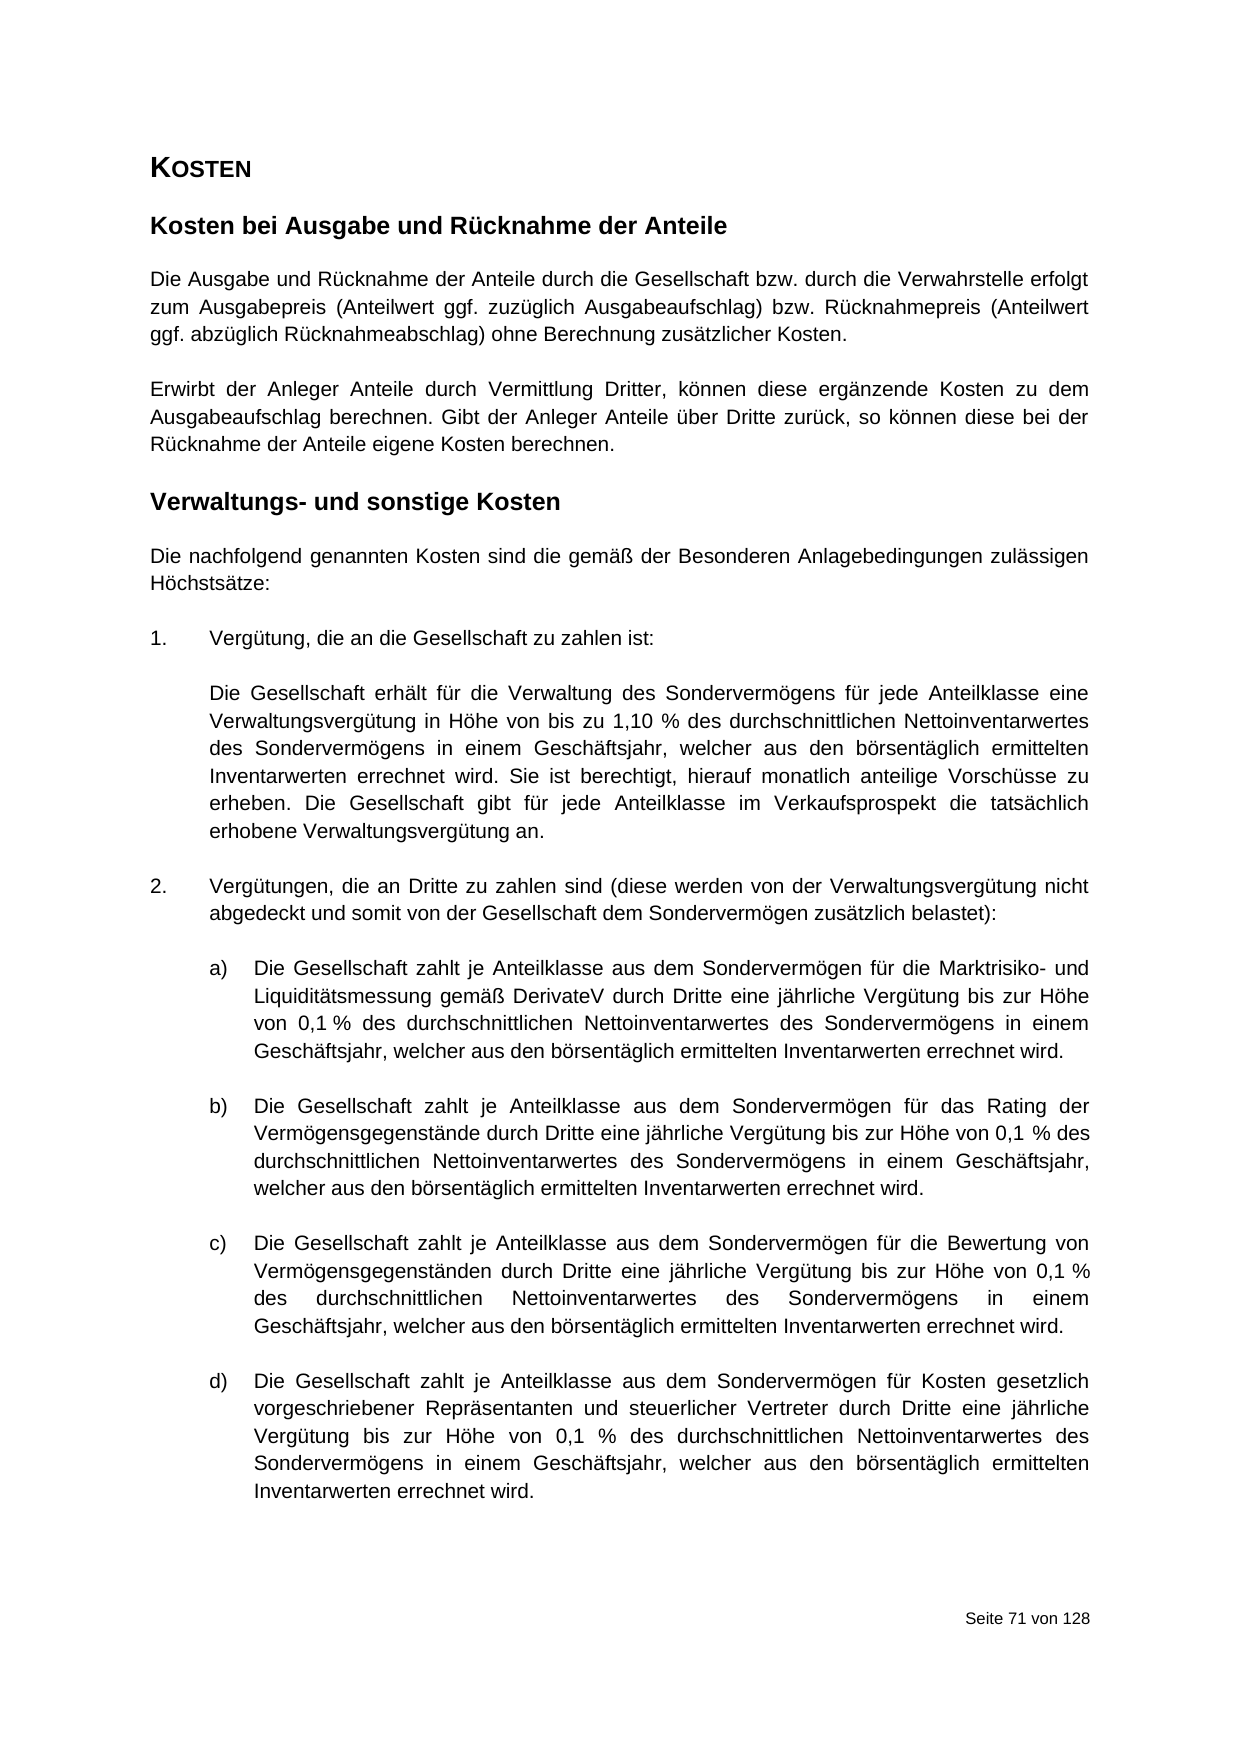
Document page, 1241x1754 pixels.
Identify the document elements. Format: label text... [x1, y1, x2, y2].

list Die Gesellschaft zahlt je Anteilklasse aus dem Sondervermögen für die Bewertung von Vermögensgegenständen durch Dritte eine jährliche Vergütung bis zur Höhe von 0,1 % des durchschnittlichen Nettoinventarwertes des Sondervermögens in einem Geschäftsjahr, welcher aus den börsentäglich ermittelten Inventarwerten errechnet wird. [209, 1231, 1090, 1337]
list Die Gesellschaft zahlt je Anteilklasse aus dem Sondervermögen für die Marktrisiko- und Liquiditätsmessung gemäß DerivateV durch Dritte eine jährliche Vergütung bis zur Höhe von 0,1 % des durchschnittlichen Nettoinventarwertes des Sondervermögens in einem Geschäftsjahr, welcher aus den börsentäglich ermittelten Inventarwerten errechnet wird. [209, 956, 1090, 1062]
text Erwirbt der Anleger Anteile durch Vermittlung Dritter, können diese ergänzende Kosten zu dem Ausgabeaufschlag berechnen. Gibt der Anleger Anteile über Dritte zurück, so können diese bei der Rücknahme der Anteile eigene Kosten berechnen. [150, 377, 1090, 456]
subtitle Verwaltungs- und sonstige Kosten [150, 487, 1090, 516]
list Vergütungen, die an Dritte zu zahlen sind (diese werden von der Verwaltungsvergütung nicht abgedeckt und somit von der Gesellschaft dem Sondervermögen zusätzlich belastet): [150, 873, 1090, 925]
subtitle Kosten bei Ausgabe und Rücknahme der Anteile [150, 211, 1090, 240]
text Die Ausgabe und Rücknahme der Anteile durch die Gesellschaft bzw. durch die Verwahrstelle erfolgt zum Ausgabepreis (Anteilwert ggf. zuzüglich Ausgabeaufschlag) bzw. Rücknahmepreis (Anteilwert ggf. abzüglich Rücknahmeabschlag) ohne Berechnung zusätzlicher Kosten. [150, 267, 1090, 346]
text Die nachfolgend genannten Kosten sind die gemäß der Besonderen Anlagebedingungen zulässigen Höchstsätze: [150, 543, 1090, 595]
list Die Gesellschaft zahlt je Anteilklasse aus dem Sondervermögen für das Rating der Vermögensgegenstände durch Dritte eine jährliche Vergütung bis zur Höhe von 0,1 % des durchschnittlichen Nettoinventarwertes des Sondervermögens in einem Geschäftsjahr, welcher aus den börsentäglich ermittelten Inventarwerten errechnet wird. [209, 1093, 1090, 1200]
list Vergütung, die an die Gesellschaft zu zahlen ist: [150, 626, 1090, 650]
list Die Gesellschaft erhält für die Verwaltung des Sondervermögens für jede Anteilklasse eine Verwaltungsvergütung in Höhe von bis zu 1,10 % des durchschnittlichen Nettoinventarwertes des Sondervermögens in einem Geschäftsjahr, welcher aus den börsentäglich ermittelten Inventarwerten errechnet wird. Sie ist berechtigt, hierauf monatlich anteilige Vorschüsse zu erheben. Die Gesellschaft gibt für jede Anteilklasse im Verkaufsprospekt die tatsächlich erhobene Verwaltungsvergütung an. [209, 681, 1090, 842]
list Die Gesellschaft zahlt je Anteilklasse aus dem Sondervermögen für Kosten gesetzlich vorgeschriebener Repräsentanten und steuerlicher Vertreter durch Dritte eine jährliche Vergütung bis zur Höhe von 0,1 % des durchschnittlichen Nettoinventarwertes des Sondervermögens in einem Geschäftsjahr, welcher aus den börsentäglich ermittelten Inventarwerten errechnet wird. [209, 1368, 1090, 1502]
subtitle Kosten [150, 150, 1090, 183]
